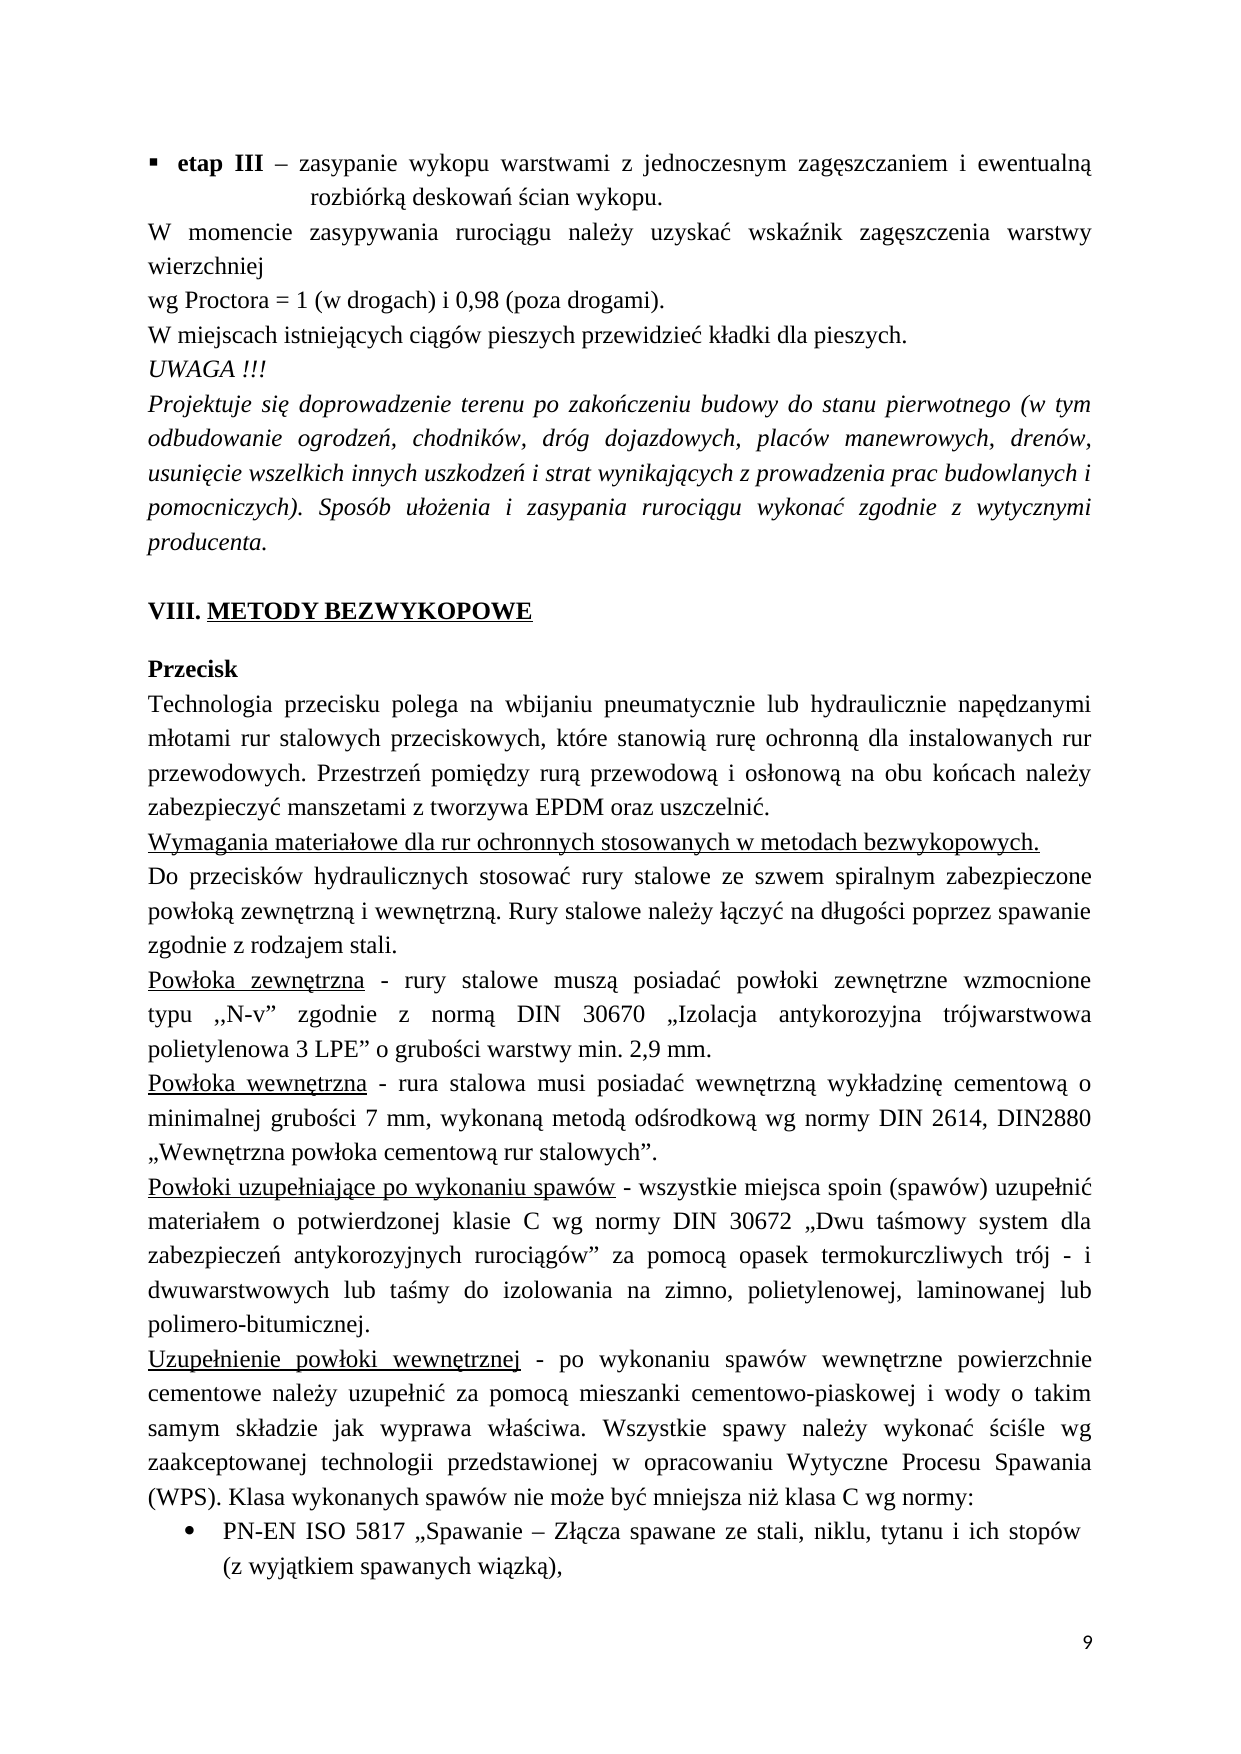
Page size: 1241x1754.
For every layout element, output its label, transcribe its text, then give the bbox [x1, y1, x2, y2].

text Projektuje się doprowadzenie terenu po zakończeniu budowy do stanu pierwotnego (w tym odbudowanie ogrodzeń, chodników, dróg dojazdowych, placów manewrowych, drenów, usunięcie wszelkich innych uszkodzeń i strat wynikających z prowadzenia prac budowlanych i pomocniczych). Sposób ułożenia i zasypania rurociągu wykonać zgodnie z wytycznymi producenta. [148, 389, 1092, 556]
text W momencie zasypywania rurociągu należy uzyskać wskaźnik zagęszczenia warstwy wierzchniej wg Proctora = 1 (w drogach) i 0,98 (poza drogami). [148, 217, 1092, 314]
text Technologia przecisku polega na wbijaniu pneumatycznie lub hydraulicznie napędzanymi młotami rur stalowych przeciskowych, które stanowią rurę ochronną dla instalowanych rur przewodowych. Przestrzeń pomiędzy rurą przewodową i osłonową na obu końcach należy zabezpieczyć manszetami z tworzywa EPDM oraz uszczelnić. [148, 689, 1092, 821]
subtitle METODY BEZWYKOPOWE [148, 596, 1092, 625]
text Wymagania materiałowe dla rur ochronnych stosowanych w metodach bezwykopowych. [148, 827, 1092, 856]
text W miejscach istniejących ciągów pieszych przewidzieć kładki dla pieszych. [148, 320, 1092, 349]
text Powłoka wewnętrzna - rura stalowa musi posiadać wewnętrzną wykładzinę cementową o minimalnej grubości 7 mm, wykonaną metodą odśrodkową wg normy DIN 2614, DIN2880 „Wewnętrzna powłoka cementową rur stalowych”. [148, 1068, 1092, 1166]
list etap III – zasypanie wykopu warstwami z jednoczesnym zagęszczaniem i ewentualną rozbiórką deskowań ścian wykopu. [148, 148, 1092, 211]
text Uzupełnienie powłoki wewnętrznej - po wykonaniu spawów wewnętrzne powierzchnie cementowe należy uzupełnić za pomocą mieszanki cementowo-piaskowej i wody o takim samym składzie jak wyprawa właściwa. Wszystkie spawy należy wykonać ściśle wg zaakceptowanej technologii przedstawionej w opracowaniu Wytyczne Procesu Spawania (WPS). Klasa wykonanych spawów nie może być mniejsza niż klasa C wg normy: [148, 1344, 1092, 1511]
text Powłoka zewnętrzna - rury stalowe muszą posiadać powłoki zewnętrzne wzmocnione typu ,,N-v” zgodnie z normą DIN 30670 „Izolacja antykorozyjna trójwarstwowa polietylenowa 3 LPE” o grubości warstwy min. 2,9 mm. [148, 965, 1092, 1062]
subtitle Przecisk [148, 654, 1092, 683]
text Do przecisków hydraulicznych stosować rury stalowe ze szwem spiralnym zabezpieczone powłoką zewnętrzną i wewnętrzną. Rury stalowe należy łączyć na długości poprzez spawanie zgodnie z rodzajem stali. [148, 861, 1092, 959]
list PN-EN ISO 5817 „Spawanie – Złącza spawane ze stali, niklu, tytanu i ich stopów (z wyjątkiem spawanych wiązką), [185, 1516, 1092, 1580]
text UWAGA !!! [148, 354, 1092, 383]
text Powłoki uzupełniające po wykonaniu spawów - wszystkie miejsca spoin (spawów) uzupełnić materiałem o potwierdzonej klasie C wg normy DIN 30672 „Dwu taśmowy system dla zabezpieczeń antykorozyjnych rurociągów” za pomocą opasek termokurczliwych trój - i dwuwarstwowych lub taśmy do izolowania na zimno, polietylenowej, laminowanej lub polimero-bitumicznej. [148, 1172, 1092, 1338]
